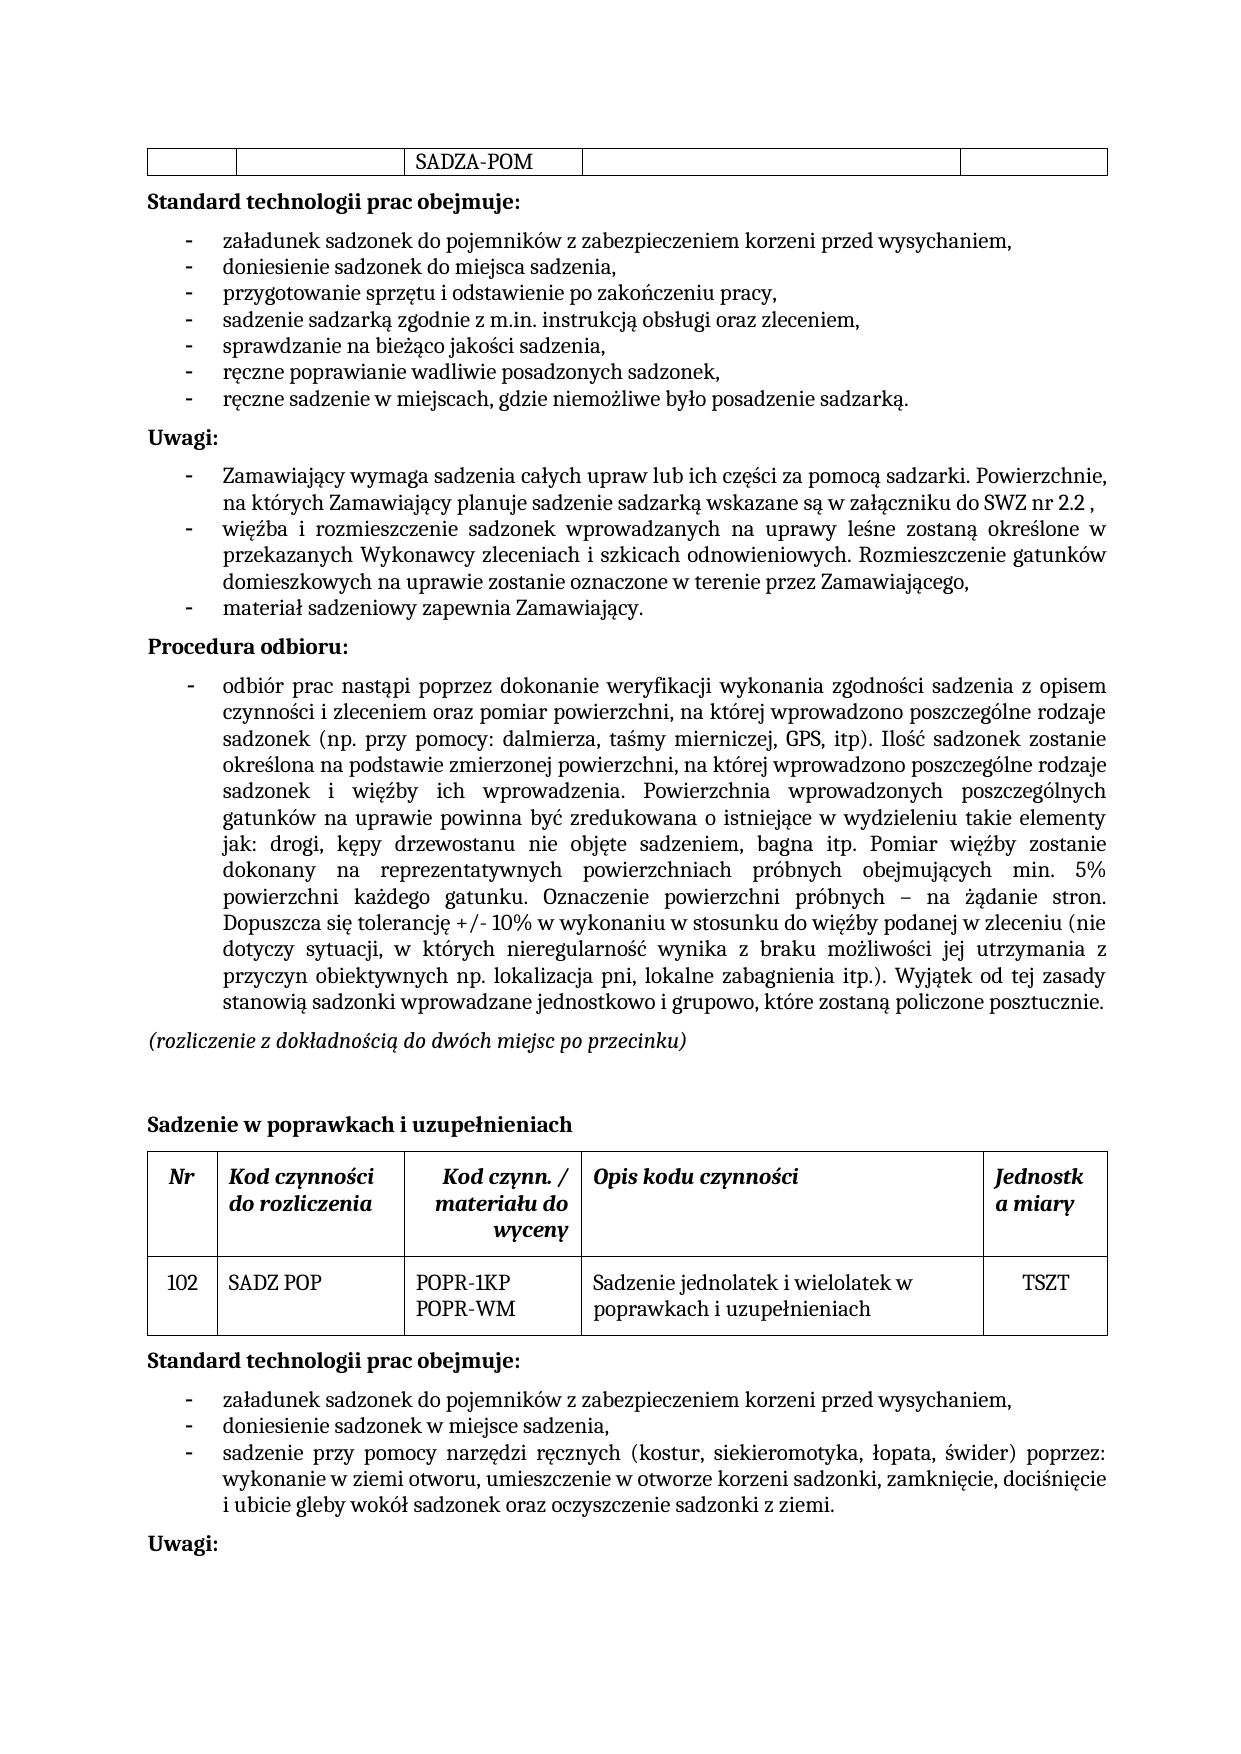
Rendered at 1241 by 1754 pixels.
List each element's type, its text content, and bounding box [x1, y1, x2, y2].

list przygotowanie sprzętu i odstawienie po zakończeniu pracy, [185, 280, 1107, 306]
list sadzenie sadzarką zgodnie z m.in. instrukcją obsługi oraz zleceniem, [185, 306, 1107, 333]
text Standard technologii prac obejmuje: [148, 188, 1107, 215]
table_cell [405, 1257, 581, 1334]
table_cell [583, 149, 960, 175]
list sadzenie przy pomocy narzędzi ręcznych (kostur, siekieromotyka, łopata, świder) poprzez: wykonanie w ziemi otworu, umieszczenie w otworze korzeni sadzonki, zamknięcie, dociśnięcie i ubicie gleby wokół sadzonek oraz oczyszczenie sadzonki z ziemi. [185, 1439, 1107, 1519]
text Uwagi: [148, 424, 1107, 451]
text Procedura odbioru: [148, 634, 1107, 660]
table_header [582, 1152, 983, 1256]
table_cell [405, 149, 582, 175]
list materiał sadzeniowy zapewnia Zamawiający. [185, 595, 1107, 621]
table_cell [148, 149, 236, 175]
list Zamawiający wymaga sadzenia całych upraw lub ich części za pomocą sadzarki. Powierzchnie, na których Zamawiający planuje sadzenie sadzarką wskazane są w załączniku do SWZ nr 2.2 , [185, 463, 1107, 516]
list ręczne sadzenie w miejscach, gdzie niemożliwe było posadzenie sadzarką. [185, 386, 1107, 412]
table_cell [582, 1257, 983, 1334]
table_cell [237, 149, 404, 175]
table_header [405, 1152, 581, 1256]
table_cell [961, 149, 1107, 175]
text Standard technologii prac obejmuje: [148, 1348, 1107, 1374]
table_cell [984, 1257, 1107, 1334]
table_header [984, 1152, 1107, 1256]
list ręczne poprawianie wadliwie posadzonych sadzonek, [185, 359, 1107, 386]
list sprawdzanie na bieżąco jakości sadzenia, [185, 333, 1107, 359]
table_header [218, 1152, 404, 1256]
list doniesienie sadzonek w miejsce sadzenia, [185, 1413, 1107, 1439]
list doniesienie sadzonek do miejsca sadzenia, [185, 254, 1107, 280]
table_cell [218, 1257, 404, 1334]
text Uwagi: [148, 1531, 1107, 1557]
list załadunek sadzonek do pojemników z zabezpieczeniem korzeni przed wysychaniem, [185, 1387, 1107, 1413]
text (rozliczenie z dokładnością do dwóch miejsc po przecinku) [148, 1028, 1107, 1054]
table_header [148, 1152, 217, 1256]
list więźba i rozmieszczenie sadzonek wprowadzanych na uprawy leśne zostaną określone w przekazanych Wykonawcy zleceniach i szkicach odnowieniowych. Rozmieszczenie gatunków domieszkowych na uprawie zostanie oznaczone w terenie przez Zamawiającego, [185, 516, 1107, 595]
list załadunek sadzonek do pojemników z zabezpieczeniem korzeni przed wysychaniem, [185, 227, 1107, 254]
list odbiór prac nastąpi poprzez dokonanie weryfikacji wykonania zgodności sadzenia z opisem czynności i zleceniem oraz pomiar powierzchni, na której wprowadzono poszczególne rodzaje sadzonek (np. przy pomocy: dalmierza, taśmy mierniczej, GPS, itp). Ilość sadzonek zostanie określona na podstawie zmierzonej powierzchni, na której wprowadzono poszczególne rodzaje sadzonek i więźby ich wprowadzenia. Powierzchnia wprowadzonych poszczególnych gatunków na uprawie powinna być zredukowana o istniejące w wydzieleniu takie elementy jak: drogi, kępy drzewostanu nie objęte sadzeniem, bagna itp. Pomiar więźby zostanie dokonany na reprezentatywnych powierzchniach próbnych obejmujących min. 5% powierzchni każdego gatunku. Oznaczenie powierzchni próbnych – na żądanie stron. Dopuszcza się tolerancję +/- 10% w wykonaniu w stosunku do więźby podanej w zleceniu (nie dotyczy sytuacji, w których nieregularność wynika z braku możliwości jej utrzymania z przyczyn obiektywnych np. lokalizacja pni, lokalne zabagnienia itp.). Wyjątek od tej zasady stanowią sadzonki wprowadzane jednostkowo i grupowo, które zostaną policzone posztucznie. [185, 673, 1107, 1015]
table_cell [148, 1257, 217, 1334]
text Sadzenie w poprawkach i uzupełnieniach [148, 1112, 1107, 1138]
